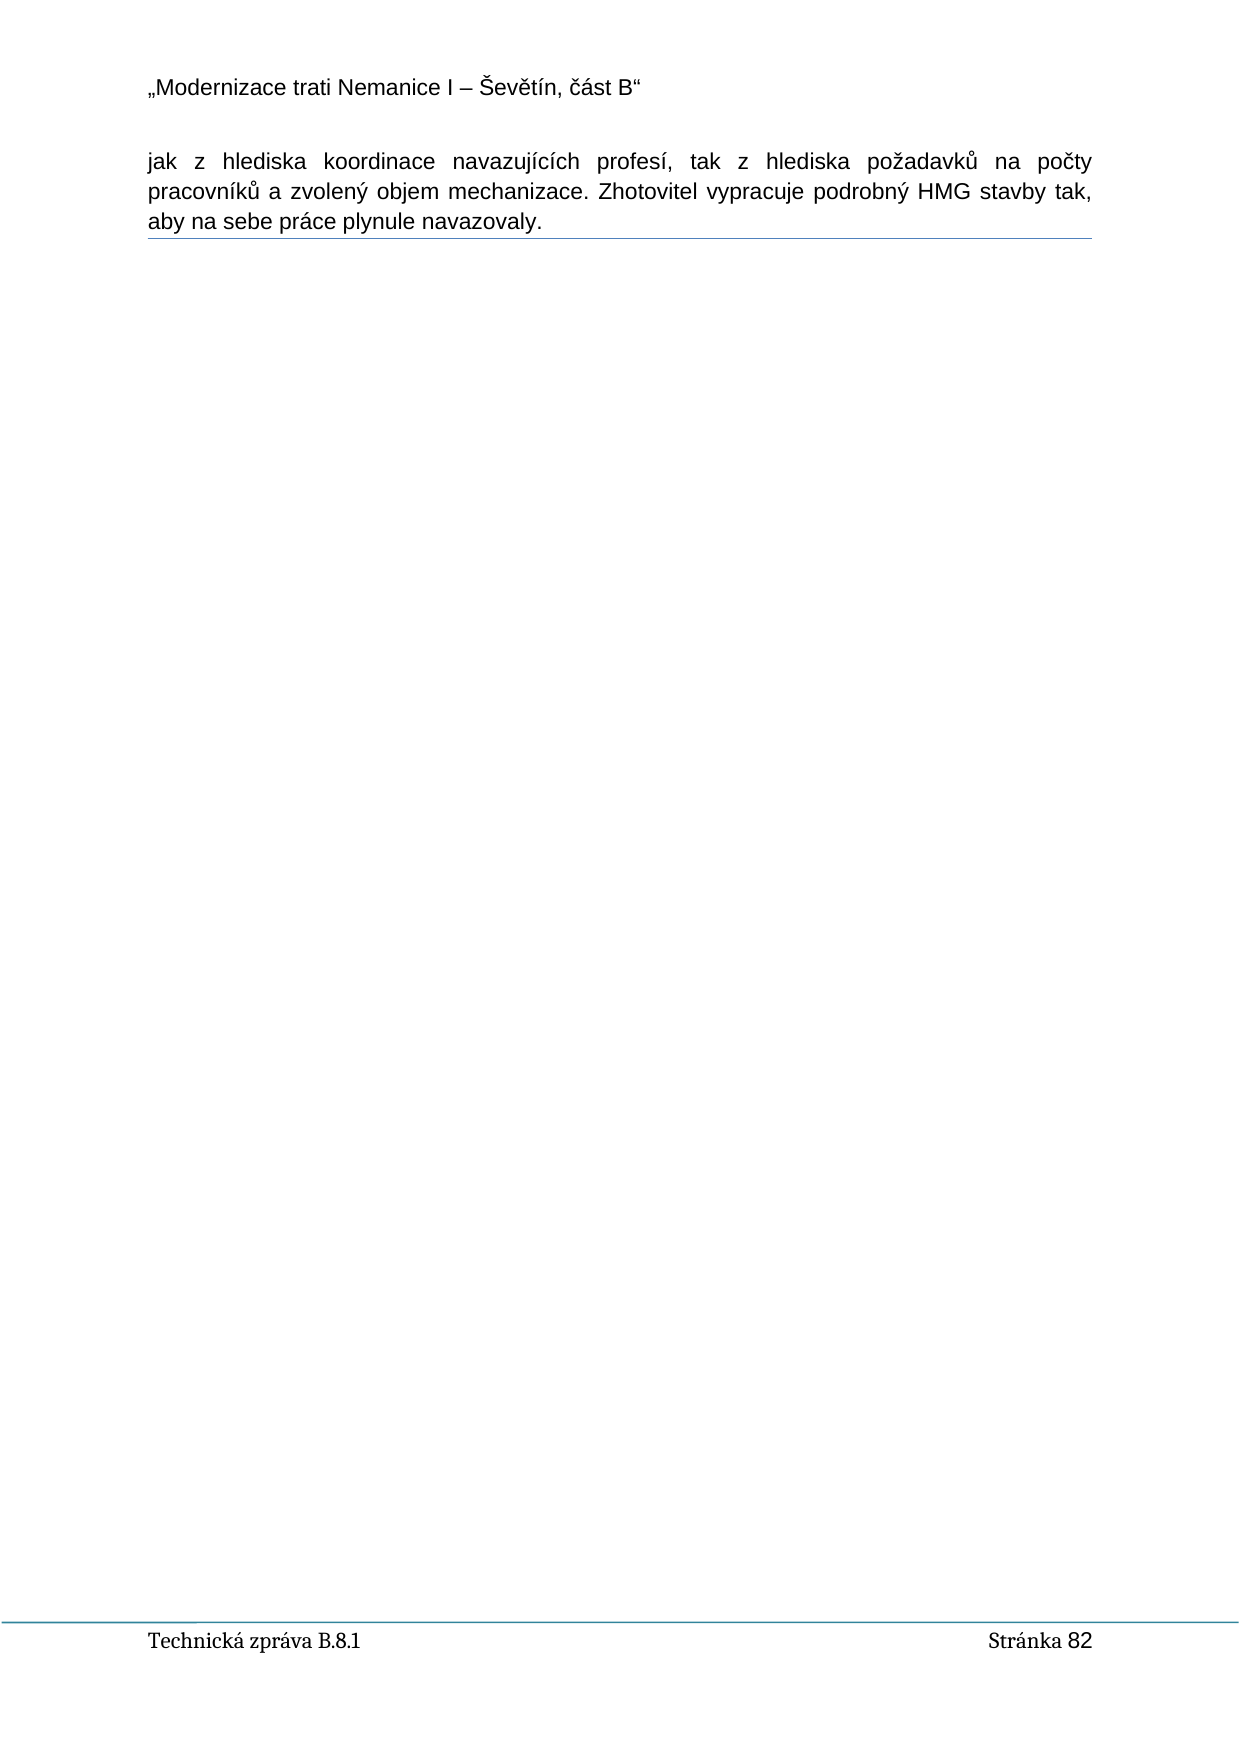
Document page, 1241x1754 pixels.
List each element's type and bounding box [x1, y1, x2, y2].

text [148, 148, 1092, 234]
